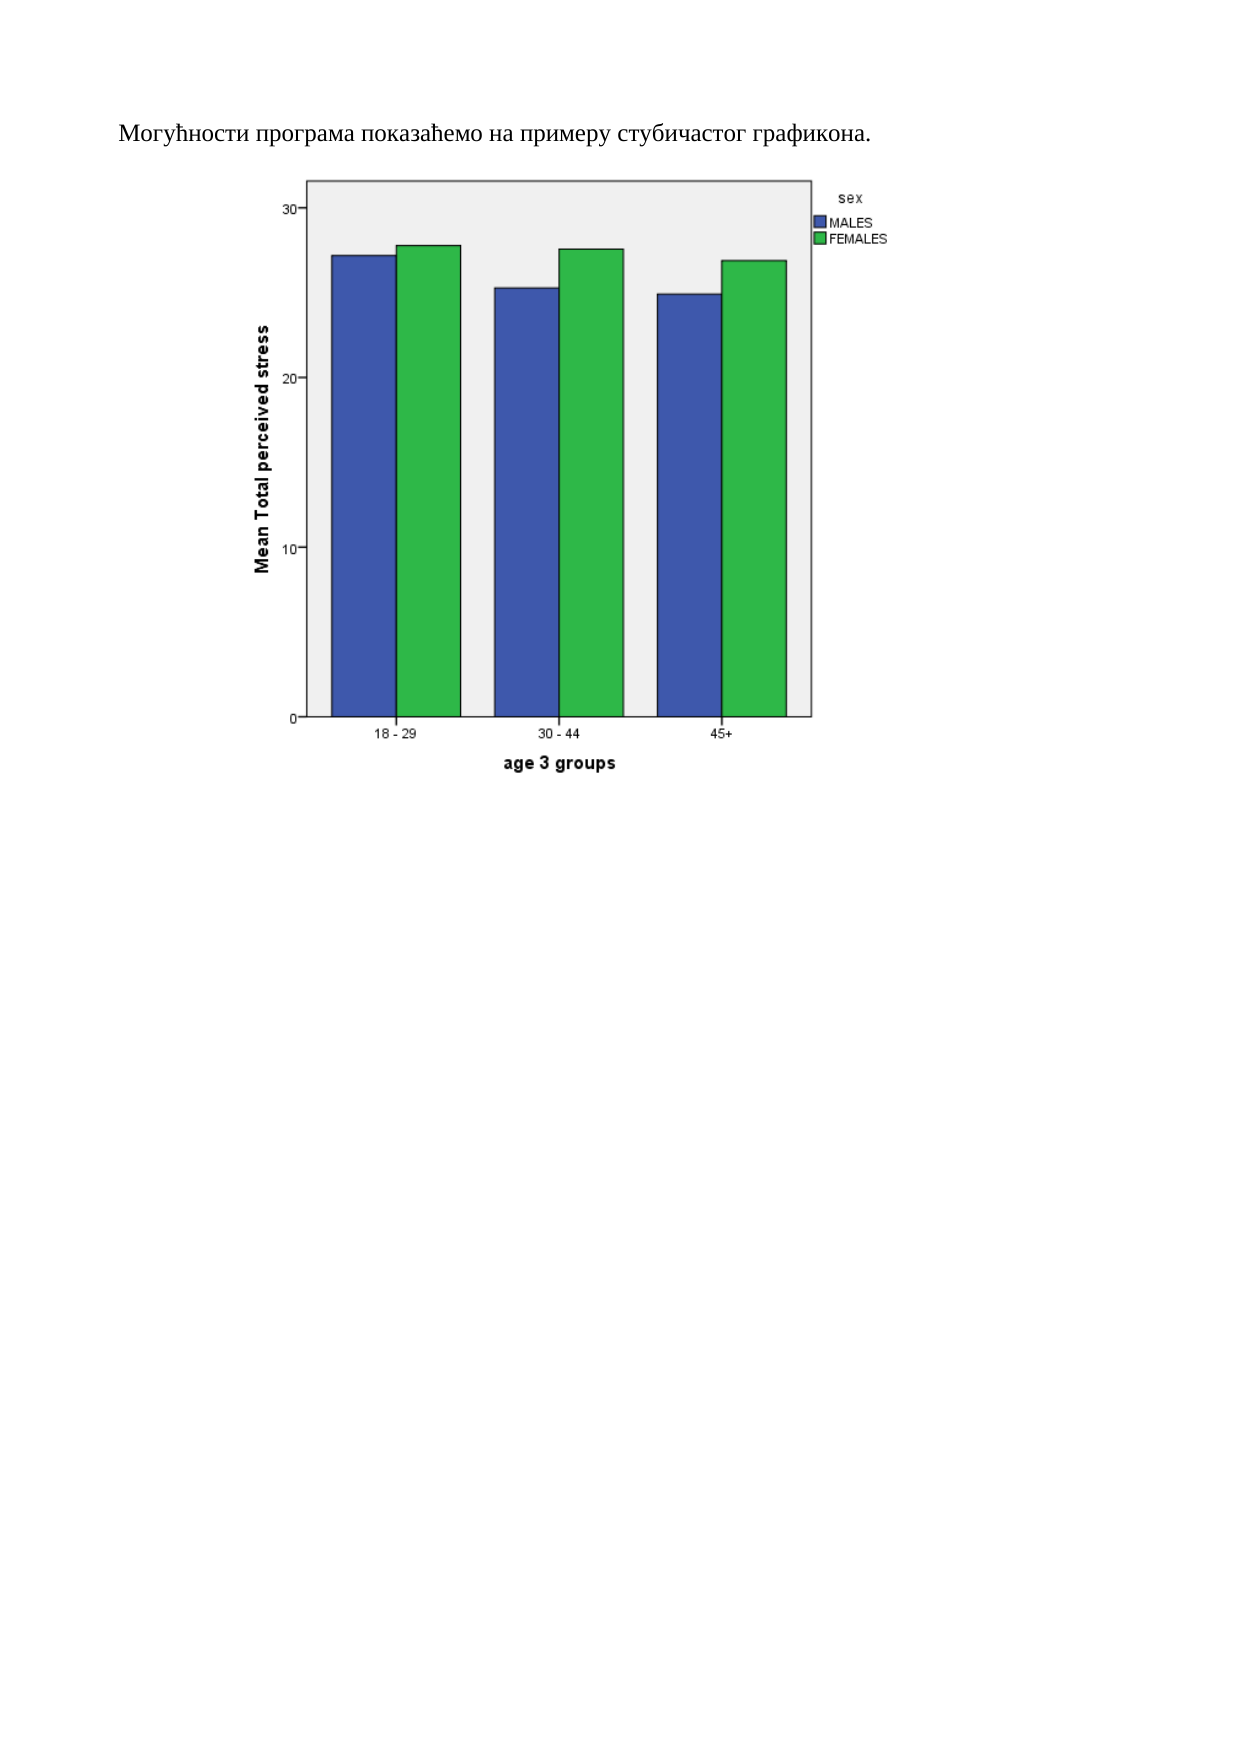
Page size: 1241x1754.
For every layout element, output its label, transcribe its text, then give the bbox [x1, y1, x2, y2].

text Могућности програма показаћемо на примеру стубичастог графикона. [118, 118, 1122, 147]
picture [235, 175, 1005, 790]
